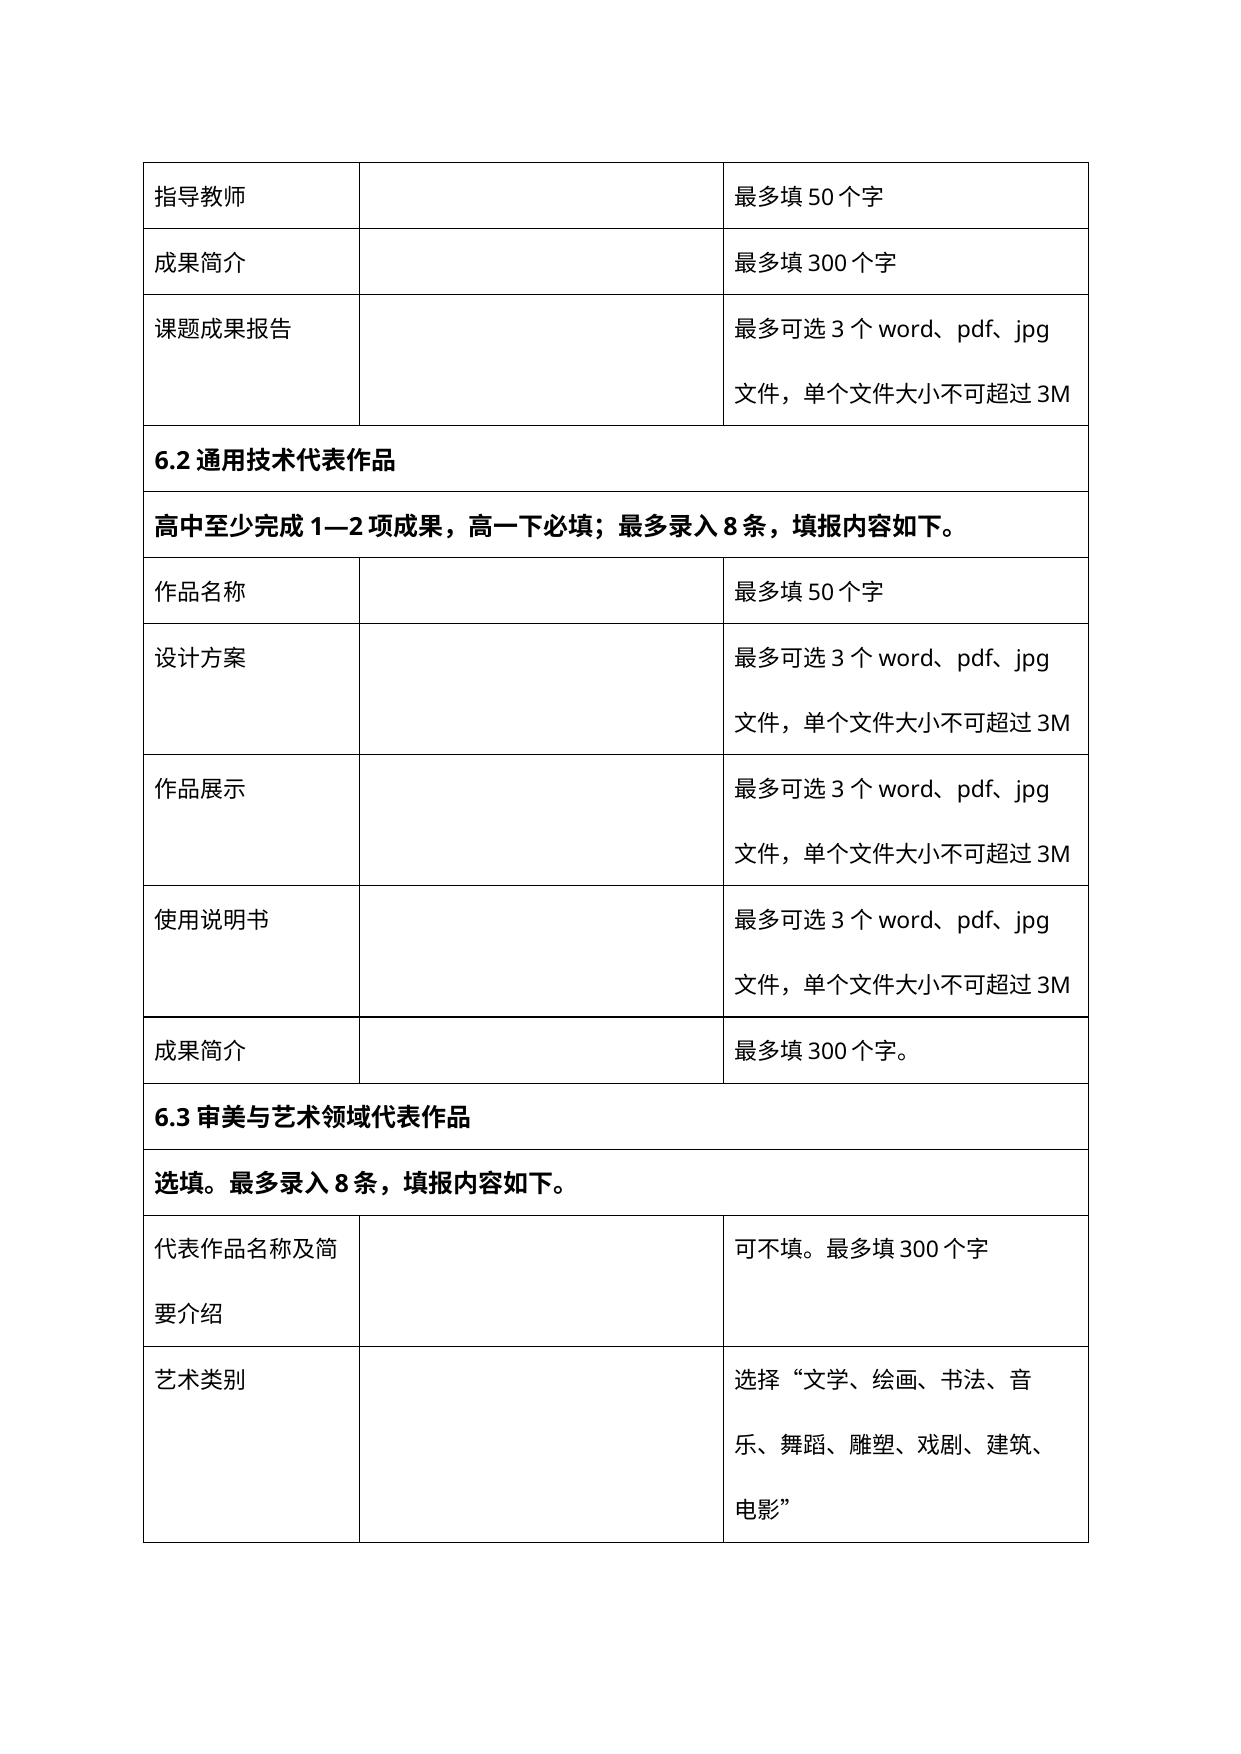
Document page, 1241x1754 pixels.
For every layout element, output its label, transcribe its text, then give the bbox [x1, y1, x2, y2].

table_cell [360, 624, 723, 754]
table_cell 指导教师 [144, 163, 359, 228]
table_cell 设计方案 [144, 624, 359, 754]
table_cell [360, 1018, 723, 1082]
table_cell 最多可选 3 个 word、pdf、jpg 文件，单个文件大小不可超过3M [724, 886, 1088, 1016]
table_cell 最多可选 3 个 word、pdf、jpg 文件，单个文件大小不可超过3M [724, 624, 1088, 754]
table_cell 代表作品名称及简要介绍 [144, 1216, 359, 1346]
table_cell 课题成果报告 [144, 295, 359, 425]
table_cell 最多可选 3 个 word、pdf、jpg 文件，单个文件大小不可超过3M [724, 295, 1088, 425]
table_cell 6.3 审美与艺术领域代表作品 [144, 1084, 1088, 1148]
table_cell 艺术类别 [144, 1347, 359, 1542]
table_cell [360, 295, 723, 425]
table_cell [360, 886, 723, 1016]
table_cell 作品展示 [144, 755, 359, 885]
table_cell 成果简介 [144, 229, 359, 294]
table_cell 使用说明书 [144, 886, 359, 1016]
table_cell 选择“文学、绘画、书法、音乐、舞蹈、雕塑、戏剧、建筑、电影” [724, 1347, 1088, 1542]
table_cell 最多填300个字。 [724, 1018, 1088, 1082]
table_cell 最多填50个字 [724, 558, 1088, 623]
table_cell [360, 229, 723, 294]
table_cell 作品名称 [144, 558, 359, 623]
table_cell 最多可选 3 个 word、pdf、jpg 文件，单个文件大小不可超过3M [724, 755, 1088, 885]
table_cell [360, 163, 723, 228]
table_cell 最多填50个字 [724, 163, 1088, 228]
table_cell [360, 755, 723, 885]
table_cell 最多填300个字 [724, 229, 1088, 294]
table_cell 成果简介 [144, 1018, 359, 1082]
table_cell 高中至少完成1—2项成果，高一下必填；最多录入8条，填报内容如下。 [144, 492, 1088, 557]
table_cell 选填。最多录入8条，填报内容如下。 [144, 1150, 1088, 1214]
table_cell 6.2 通用技术代表作品 [144, 426, 1088, 491]
table_cell [360, 1216, 723, 1346]
table_cell 可不填。最多填300个字 [724, 1216, 1088, 1346]
table_cell [360, 558, 723, 623]
table_cell [360, 1347, 723, 1542]
